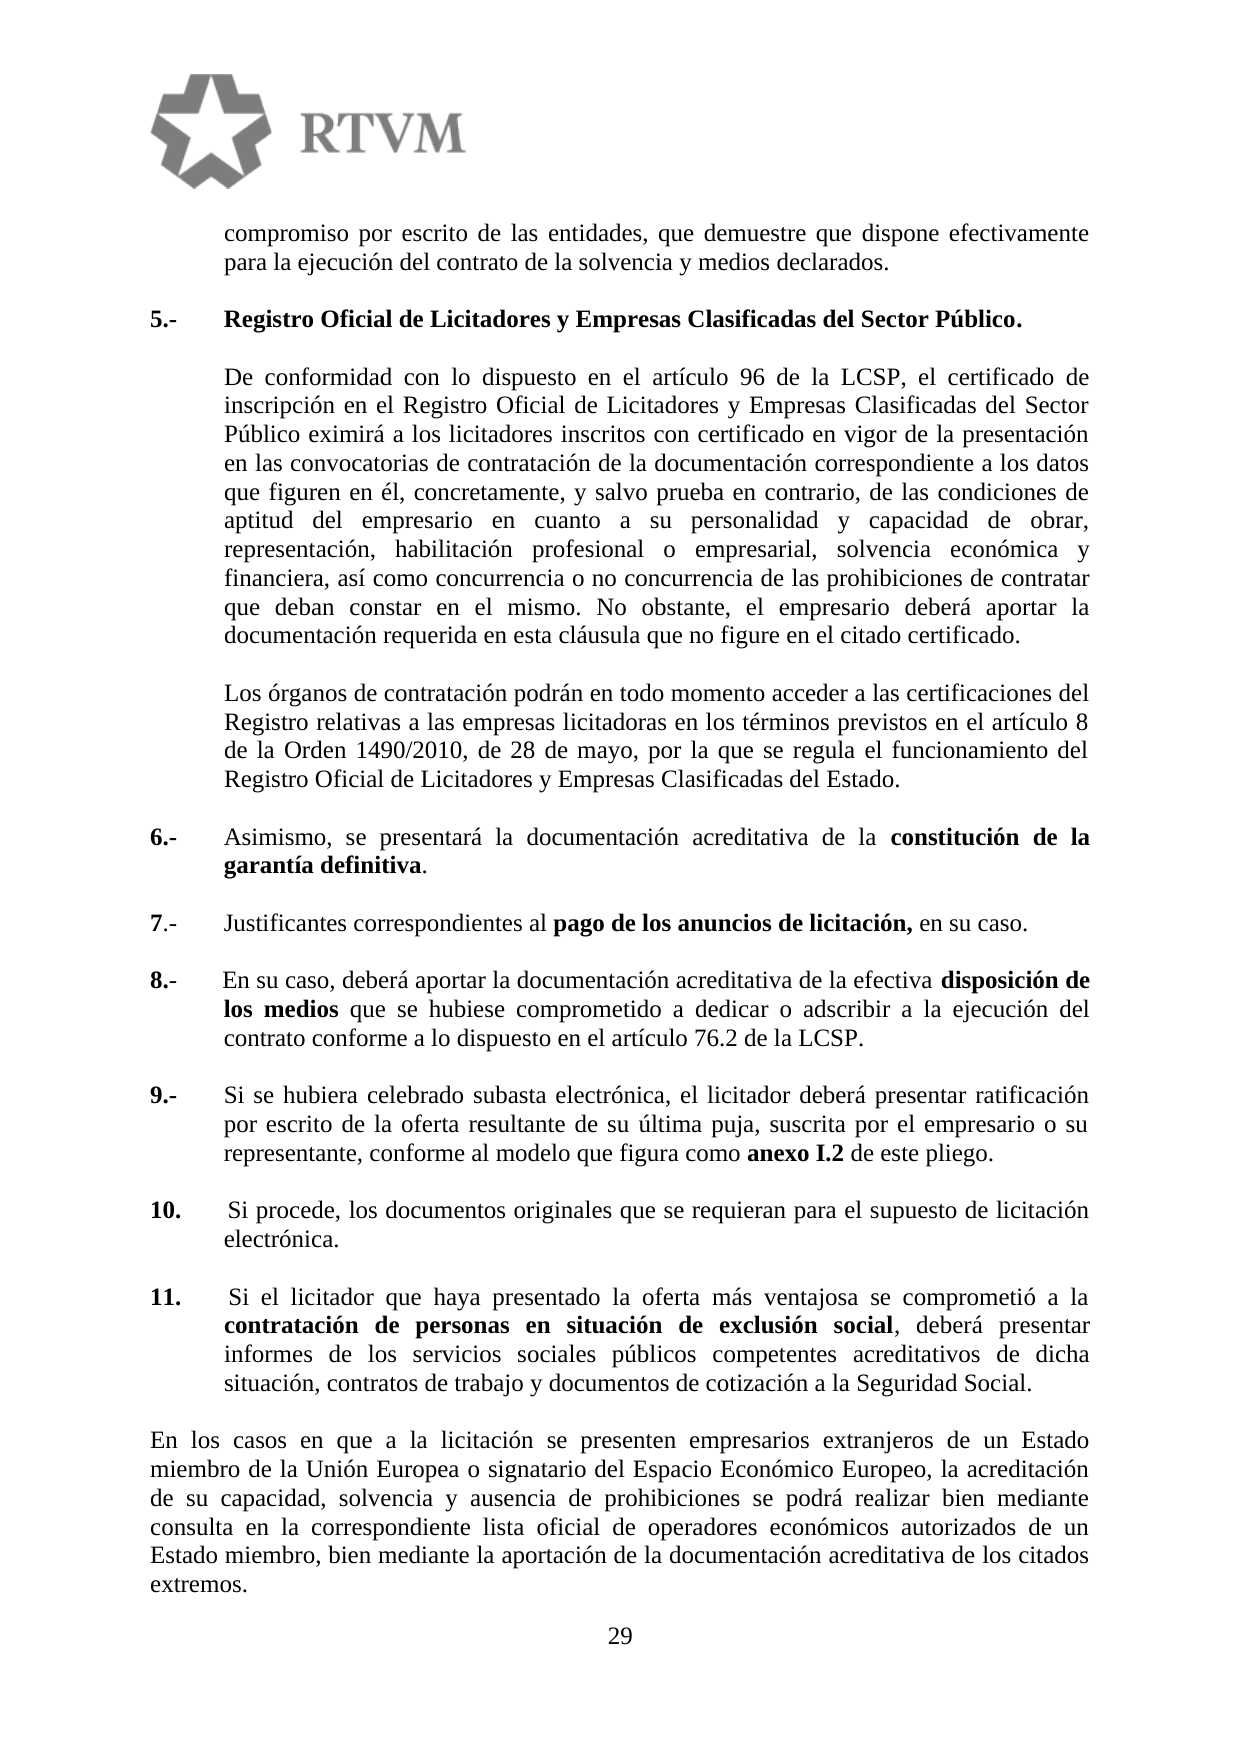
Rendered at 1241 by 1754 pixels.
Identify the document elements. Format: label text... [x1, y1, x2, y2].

text 7.- Justificantes correspondientes al pago de los anuncios de licitación, en su caso. [150, 908, 1090, 937]
text 10. Si procede, los documentos originales que se requieran para el supuesto de licitación electrónica. [150, 1195, 1090, 1253]
text Los órganos de contratación podrán en todo momento acceder a las certificaciones del Registro relativas a las empresas licitadoras en los términos previstos en el artículo 8 de la Orden 1490/2010, de 28 de mayo, por la que se regula el funcionamiento del Registro Oficial de Licitadores y Empresas Clasificadas del Estado. [224, 678, 1090, 793]
text En los casos en que a la licitación se presenten empresarios extranjeros de un Estado miembro de la Unión Europea o signatario del Espacio Económico Europeo, la acreditación de su capacidad, solvencia y ausencia de prohibiciones se podrá realizar bien mediante consulta en la correspondiente lista oficial de operadores económicos autorizados de un Estado miembro, bien mediante la aportación de la documentación acreditativa de los citados extremos. [150, 1425, 1090, 1598]
text 5.- Registro Oficial de Licitadores y Empresas Clasificadas del Sector Público. [150, 304, 1090, 333]
text De conformidad con lo dispuesto en el artículo 96 de la LCSP, el certificado de inscripción en el Registro Oficial de Licitadores y Empresas Clasificadas del Sector Público eximirá a los licitadores inscritos con certificado en vigor de la presentación en las convocatorias de contratación de la documentación correspondiente a los datos que figuren en él, concretamente, y salvo prueba en contrario, de las condiciones de aptitud del empresario en cuanto a su personalidad y capacidad de obrar, representación, habilitación profesional o empresarial, solvencia económica y financiera, así como concurrencia o no concurrencia de las prohibiciones de contratar que deban constar en el mismo. No obstante, el empresario deberá aportar la documentación requerida en esta cláusula que no figure en el citado certificado. [224, 362, 1090, 649]
text 8.- En su caso, deberá aportar la documentación acreditativa de la efectiva disposición de los medios que se hubiese comprometido a dedicar o adscribir a la ejecución del contrato conforme a lo dispuesto en el artículo 76.2 de la LCSP. [150, 965, 1090, 1052]
text 9.- Si se hubiera celebrado subasta electrónica, el licitador deberá presentar ratificación por escrito de la oferta resultante de su última puja, suscrita por el empresario o su representante, conforme al modelo que figura como anexo I.2 de este pliego. [150, 1080, 1090, 1167]
text 11. Si el licitador que haya presentado la oferta más ventajosa se comprometió a la contratación de personas en situación de exclusión social, deberá presentar informes de los servicios sociales públicos competentes acreditativos de dicha situación, contratos de trabajo y documentos de cotización a la Seguridad Social. [150, 1282, 1090, 1397]
picture [150, 74, 466, 189]
text 6.- Asimismo, se presentará la documentación acreditativa de la constitución de la garantía definitiva. [150, 822, 1090, 879]
